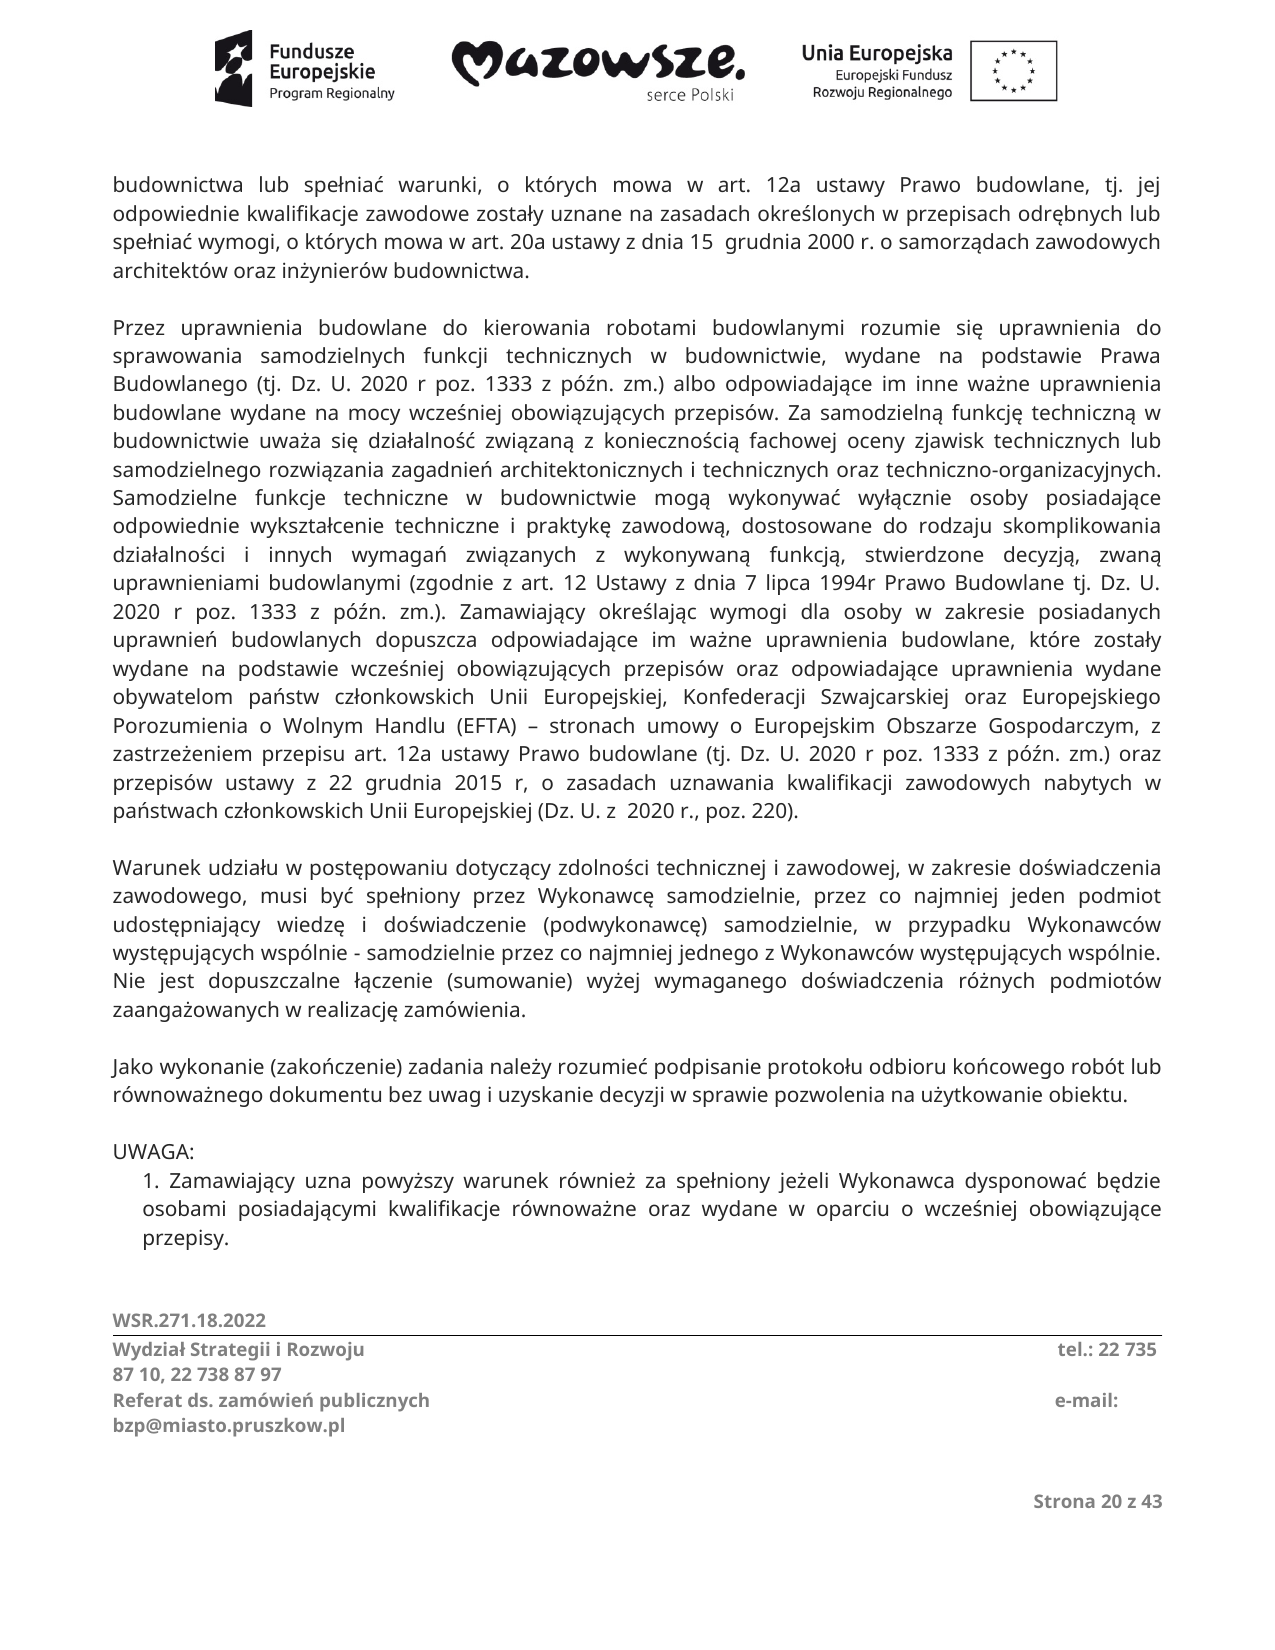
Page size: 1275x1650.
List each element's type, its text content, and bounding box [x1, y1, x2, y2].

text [112, 170, 1162, 284]
text UWAGA: [112, 1137, 1162, 1166]
picture [215, 30, 1060, 107]
text Przez uprawnienia budowlane do kierowania robotami budowlanymi rozumie się uprawnienia do sprawowania samodzielnych funkcji technicznych w budownictwie, wydane na podstawie Prawa Budowlanego (tj. Dz. U. 2020 r poz. 1333 z późn. zm.) albo odpowiadające im inne ważne uprawnienia budowlane wydane na mocy wcześniej obowiązujących przepisów. Za samodzielną funkcję techniczną w budownictwie uważa się działalność związaną z koniecznością fachowej oceny zjawisk technicznych lub samodzielnego rozwiązania zagadnień architektonicznych i technicznych oraz techniczno-organizacyjnych. Samodzielne funkcje techniczne w budownictwie mogą wykonywać wyłącznie osoby posiadające odpowiednie wykształcenie techniczne i praktykę zawodową, dostosowane do rodzaju skomplikowania działalności i innych wymagań związanych z wykonywaną funkcją, stwierdzone decyzją, zwaną uprawnieniami budowlanymi (zgodnie z art. 12 Ustawy z dnia 7 lipca 1994r Prawo Budowlane tj. Dz. U. 2020 r poz. 1333 z późn. zm.). Zamawiający określając wymogi dla osoby w zakresie posiadanych uprawnień budowlanych dopuszcza odpowiadające im ważne uprawnienia budowlane, które zostały wydane na podstawie wcześniej obowiązujących przepisów oraz odpowiadające uprawnienia wydane obywatelom państw członkowskich Unii Europejskiej, Konfederacji Szwajcarskiej oraz Europejskiego Porozumienia o Wolnym Handlu (EFTA) – stronach umowy o Europejskim Obszarze Gospodarczym, z zastrzeżeniem przepisu art. 12a ustawy Prawo budowlane (tj. Dz. U. 2020 r poz. 1333 z późn. zm.) oraz przepisów ustawy z 22 grudnia 2015 r, o zasadach uznawania kwalifikacji zawodowych nabytych w państwach członkowskich Unii Europejskiej (Dz. U. z 2020 r., poz. 220). [112, 313, 1162, 824]
text 1. Zamawiający uzna powyższy warunek również za spełniony jeżeli Wykonawca dysponować będzie osobami posiadającymi kwalifikacje równoważne oraz wydane w oparciu o wcześniej obowiązujące przepisy. [142, 1166, 1162, 1251]
text Jako wykonanie (zakończenie) zadania należy rozumieć podpisanie protokołu odbioru końcowego robót lub równoważnego dokumentu bez uwag i uzyskanie decyzji w sprawie pozwolenia na użytkowanie obiektu. [112, 1052, 1162, 1109]
text Warunek udziału w postępowaniu dotyczący zdolności technicznej i zawodowej, w zakresie doświadczenia zawodowego, musi być spełniony przez Wykonawcę samodzielnie, przez co najmniej jeden podmiot udostępniający wiedzę i doświadczenie (podwykonawcę) samodzielnie, w przypadku Wykonawców występujących wspólnie - samodzielnie przez co najmniej jednego z Wykonawców występujących wspólnie. Nie jest dopuszczalne łączenie (sumowanie) wyżej wymaganego doświadczenia różnych podmiotów zaangażowanych w realizację zamówienia. [112, 853, 1162, 1023]
